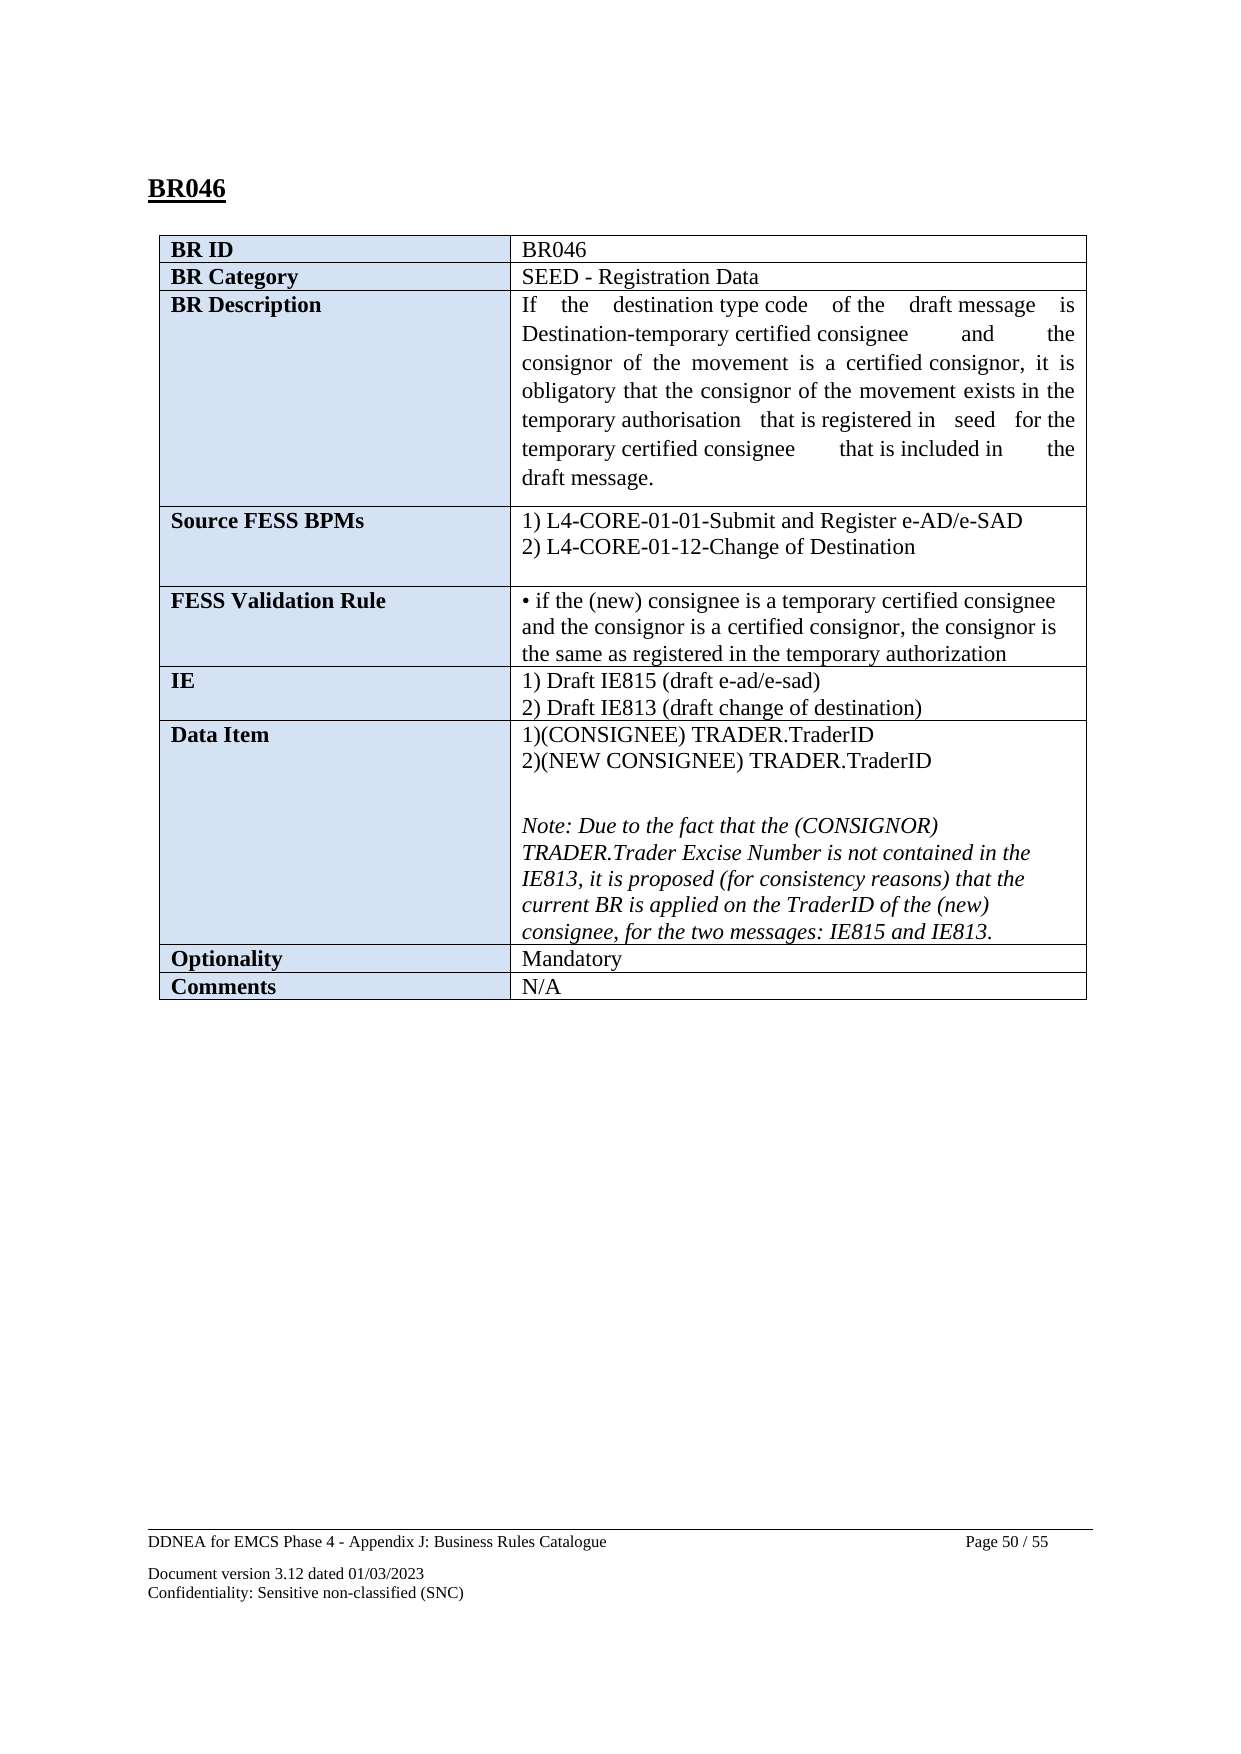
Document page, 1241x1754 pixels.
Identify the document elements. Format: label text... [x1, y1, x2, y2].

table_cell Mandatory [511, 945, 1086, 972]
table_cell Optionality [160, 945, 510, 972]
table_cell 1) L4-CORE-01-01-Submit and Register e-AD/e-SAD 2) L4-CORE-01-12-Change of Destination [511, 507, 1086, 586]
table_cell Comments [160, 973, 510, 999]
table_cell BR Description [160, 291, 510, 506]
table_cell Data Item [160, 721, 510, 944]
table_cell 1)(CONSIGNEE) TRADER.TraderID 2)(NEW CONSIGNEE) TRADER.TraderID Note: Due to the fact that the (CONSIGNOR) TRADER.Trader Excise Number is not contained in the IE813, it is proposed (for consistency reasons) that the current BR is applied on the TraderID of the (new) consignee, for the two messages: IE815 and IE813. [511, 721, 1086, 944]
text BR046 [148, 173, 1093, 204]
table_cell • if the (new) consignee is a temporary certified consignee and the consignor is a certified consignor, the consignor is the same as registered in the temporary authorization [511, 587, 1086, 666]
table_header BR046 [511, 236, 1086, 262]
table_cell SEED - Registration Data [511, 263, 1086, 290]
table_cell BR Category [160, 263, 510, 290]
table_cell IE [160, 667, 510, 720]
table_cell N/A [511, 973, 1086, 999]
table_cell Source FESS BPMs [160, 507, 510, 586]
table_header BR ID [160, 236, 510, 262]
table_cell 1) Draft IE815 (draft e-ad/e-sad) 2) Draft IE813 (draft change of destination) [511, 667, 1086, 720]
table_cell FESS Validation Rule [160, 587, 510, 666]
table_cell If the destination type code of the draft message is Destination-temporary certified consignee and the consignor of the movement is a certified consignor, it is obligatory that the consignor of the movement exists in the temporary authorisation that is registered in seed for the temporary certified consignee that is included in the draft message. [511, 291, 1086, 506]
